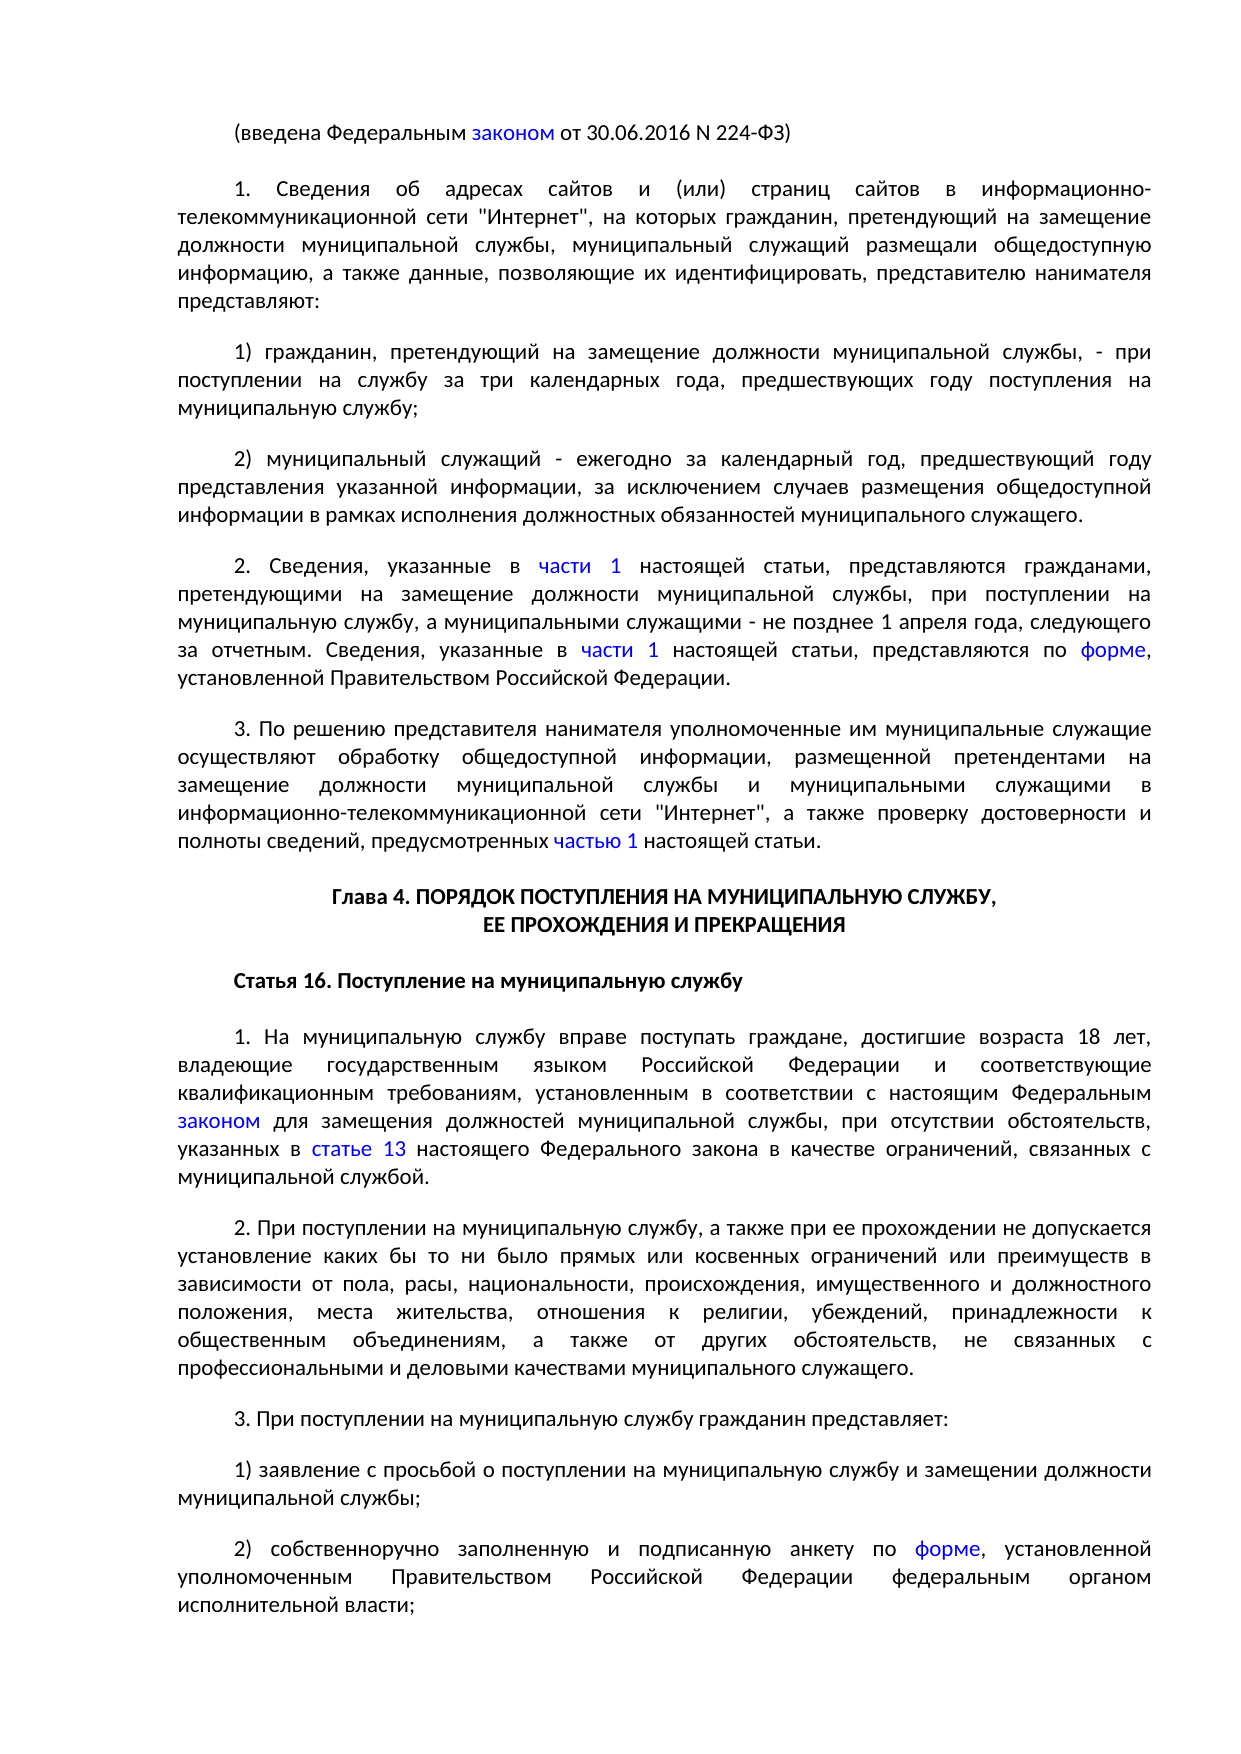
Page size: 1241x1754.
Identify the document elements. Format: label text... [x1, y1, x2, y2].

text 2) собственноручно заполненную и подписанную анкету по форме, установленной уполномоченным Правительством Российской Федерации федеральным органом исполнительной власти; [177, 1534, 1152, 1618]
text 1. Сведения об адресах сайтов и (или) страниц сайтов в информационно-телекоммуникационной сети "Интернет", на которых гражданин, претендующий на замещение должности муниципальной службы, муниципальный служащий размещали общедоступную информацию, а также данные, позволяющие их идентифицировать, представителю нанимателя представляют: [177, 174, 1152, 314]
text 3. По решению представителя нанимателя уполномоченные им муниципальные служащие осуществляют обработку общедоступной информации, размещенной претендентами на замещение должности муниципальной службы и муниципальными служащими в информационно-телекоммуникационной сети "Интернет", а также проверку достоверности и полноты сведений, предусмотренных частью 1 настоящей статьи. [177, 714, 1152, 854]
text (введена Федеральным законом от 30.06.2016 N 224-ФЗ) [177, 118, 1152, 146]
text 1) гражданин, претендующий на замещение должности муниципальной службы, - при поступлении на службу за три календарных года, предшествующих году поступления на муниципальную службу; [177, 337, 1152, 421]
text 2) муниципальный служащий - ежегодно за календарный год, предшествующий году представления указанной информации, за исключением случаев размещения общедоступной информации в рамках исполнения должностных обязанностей муниципального служащего. [177, 444, 1152, 528]
title Статья 16. Поступление на муниципальную службу [177, 966, 1152, 994]
text 2. Сведения, указанные в части 1 настоящей статьи, представляются гражданами, претендующими на замещение должности муниципальной службы, при поступлении на муниципальную службу, а муниципальными служащими - не позднее 1 апреля года, следующего за отчетным. Сведения, указанные в части 1 настоящей статьи, представляются по форме, установленной Правительством Российской Федерации. [177, 551, 1152, 691]
text 2. При поступлении на муниципальную службу, а также при ее прохождении не допускается установление каких бы то ни было прямых или косвенных ограничений или преимуществ в зависимости от пола, расы, национальности, происхождения, имущественного и должностного положения, места жительства, отношения к религии, убеждений, принадлежности к общественным объединениям, а также от других обстоятельств, не связанных с профессиональными и деловыми качествами муниципального служащего. [177, 1213, 1152, 1382]
text 1. На муниципальную службу вправе поступать граждане, достигшие возраста 18 лет, владеющие государственным языком Российской Федерации и соответствующие квалификационным требованиям, установленным в соответствии с настоящим Федеральным законом для замещения должностей муниципальной службы, при отсутствии обстоятельств, указанных в статье 13 настоящего Федерального закона в качестве ограничений, связанных с муниципальной службой. [177, 1022, 1152, 1191]
title ЕЕ ПРОХОЖДЕНИЯ И ПРЕКРАЩЕНИЯ [177, 910, 1152, 938]
title Глава 4. ПОРЯДОК ПОСТУПЛЕНИЯ НА МУНИЦИПАЛЬНУЮ СЛУЖБУ, [177, 882, 1152, 910]
text 3. При поступлении на муниципальную службу гражданин представляет: [177, 1404, 1152, 1432]
text 1) заявление с просьбой о поступлении на муниципальную службу и замещении должности муниципальной службы; [177, 1455, 1152, 1511]
